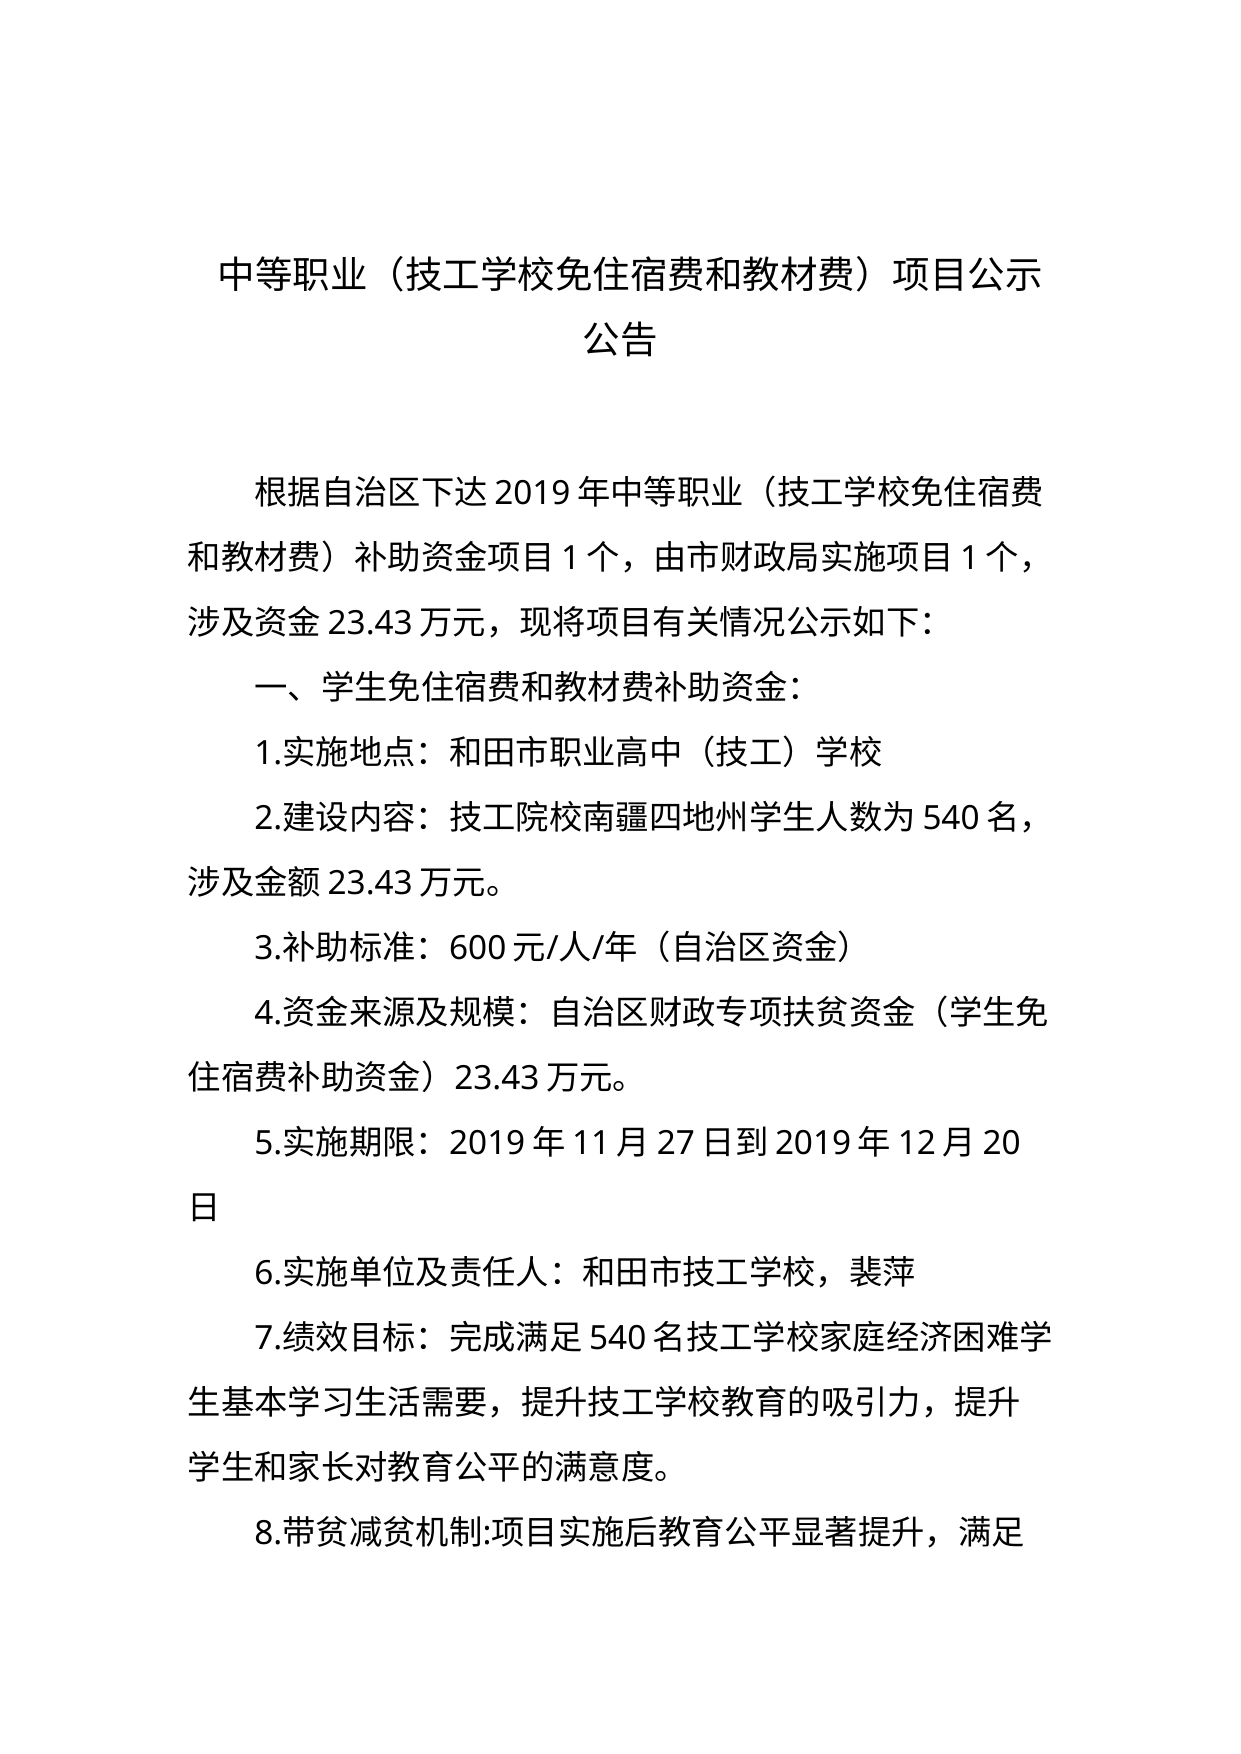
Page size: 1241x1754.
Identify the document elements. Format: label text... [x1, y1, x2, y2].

text 6.实施单位及责任人：和田市技工学校，裴萍 [187, 1237, 1053, 1302]
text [187, 1497, 1053, 1562]
text 1.实施地点：和田市职业高中（技工）学校 [187, 717, 1053, 782]
text 根据自治区下达2019年中等职业（技工学校免住宿费和教材费）补助资金项目1个，由市财政局实施项目1个，涉及资金23.43万元，现将项目有关情况公示如下： [187, 457, 1053, 652]
text 中等职业（技工学校免住宿费和教材费）项目公示公告 [187, 240, 1053, 370]
text 4.资金来源及规模：自治区财政专项扶贫资金（学生免住宿费补助资金）23.43万元。 [187, 977, 1053, 1107]
text 3.补助标准：600元/人/年（自治区资金） [187, 912, 1053, 977]
text 5.实施期限：2019年11月27日到2019年12月20日 [187, 1107, 1053, 1237]
text 一、学生免住宿费和教材费补助资金： [187, 652, 1053, 717]
text 7.绩效目标：完成满足540名技工学校家庭经济困难学生基本学习生活需要，提升技工学校教育的吸引力，提升学生和家长对教育公平的满意度。 [187, 1302, 1053, 1497]
text 2.建设内容：技工院校南疆四地州学生人数为540名，涉及金额23.43万元。 [187, 782, 1053, 912]
